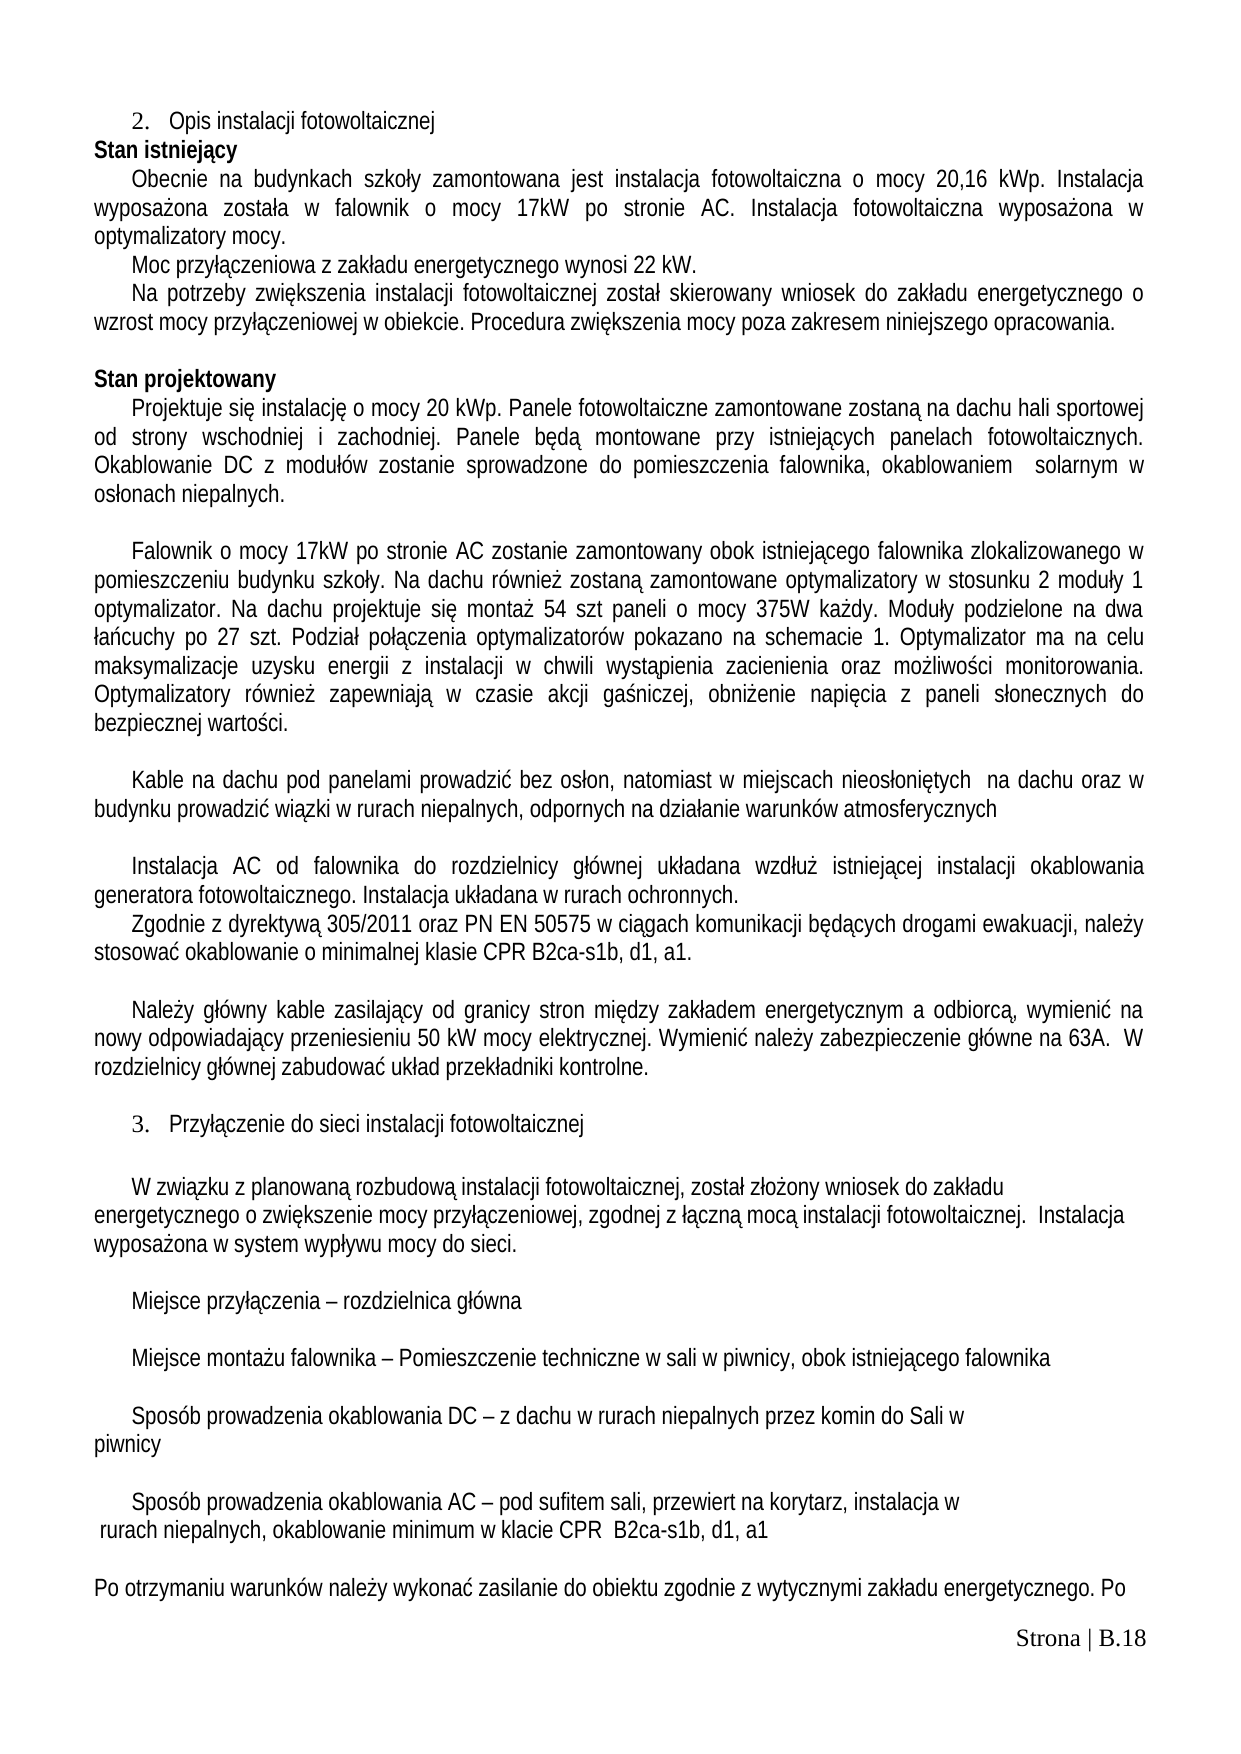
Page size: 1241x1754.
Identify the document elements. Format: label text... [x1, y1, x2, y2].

text W związku z planowaną rozbudową instalacji fotowoltaicznej, został złożony wniosek do zakładu energetycznego o zwiększenie mocy przyłączeniowej, zgodnej z łączną mocą instalacji fotowoltaicznej. Instalacja wyposażona w system wypływu mocy do sieci. [94, 1171, 1146, 1257]
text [94, 1572, 1146, 1601]
text Instalacja AC od falownika do rozdzielnicy głównej układana wzdłuż istniejącej instalacji okablowania generatora fotowoltaicznego. Instalacja układana w rurach ochronnych. [94, 851, 1146, 909]
text Stan istniejący [94, 135, 1146, 164]
text Na potrzeby zwiększenia instalacji fotowoltaicznej został skierowany wniosek do zakładu energetycznego o wzrost mocy przyłączeniowej w obiekcie. Procedura zwiększenia mocy poza zakresem niniejszego opracowania. [94, 278, 1146, 336]
text Kable na dachu pod panelami prowadzić bez osłon, natomiast w miejscach nieosłoniętych na dachu oraz w budynku prowadzić wiązki w rurach niepalnych, odpornych na działanie warunków atmosferycznych [94, 765, 1146, 823]
text Miejsce przyłączenia – rozdzielnica główna [94, 1286, 1146, 1315]
text Projektuje się instalację o mocy 20 kWp. Panele fotowoltaiczne zamontowane zostaną na dachu hali sportowej od strony wschodniej i zachodniej. Panele będą montowane przy istniejących panelach fotowoltaicznych. Okablowanie DC z modułów zostanie sprowadzone do pomieszczenia falownika, okablowaniem solarnym w osłonach niepalnych. [94, 393, 1146, 508]
text Zgodnie z dyrektywą 305/2011 oraz PN EN 50575 w ciągach komunikacji będących drogami ewakuacji, należy stosować okablowanie o minimalnej klasie CPR B2ca-s1b, d1, a1. [94, 909, 1146, 966]
text Miejsce montażu falownika – Pomieszczenie techniczne w sali w piwnicy, obok istniejącego falownika [94, 1343, 1146, 1372]
text Sposób prowadzenia okablowania AC – pod sufitem sali, przewiert na korytarz, instalacja w [131, 1487, 1146, 1515]
text rurach niepalnych, okablowanie minimum w klacie CPR B2ca-s1b, d1, a1 [94, 1515, 1146, 1544]
text piwnicy [94, 1429, 1146, 1458]
text Falownik o mocy 17kW po stronie AC zostanie zamontowany obok istniejącego falownika zlokalizowanego w pomieszczeniu budynku szkoły. Na dachu również zostaną zamontowane optymalizatory w stosunku 2 moduły 1 optymalizator. Na dachu projektuje się montaż 54 szt paneli o mocy 375W każdy. Moduły podzielone na dwa łańcuchy po 27 szt. Podział połączenia optymalizatorów pokazano na schemacie 1. Optymalizator ma na celu maksymalizacje uzysku energii z instalacji w chwili wystąpienia zacienienia oraz możliwości monitorowania. Optymalizatory również zapewniają w czasie akcji gaśniczej, obniżenie napięcia z paneli słonecznych do bezpiecznej wartości. [94, 536, 1146, 737]
list Przyłączenie do sieci instalacji fotowoltaicznej [131, 1109, 1146, 1138]
text Stan projektowany [94, 364, 1146, 393]
text Należy główny kable zasilający od granicy stron między zakładem energetycznym a odbiorcą, wymienić na nowy odpowiadający przeniesieniu 50 kW mocy elektrycznej. Wymienić należy zabezpieczenie główne na 63A. W rozdzielnicy głównej zabudować układ przekładniki kontrolne. [94, 994, 1146, 1081]
text Obecnie na budynkach szkoły zamontowana jest instalacja fotowoltaiczna o mocy 20,16 kWp. Instalacja wyposażona została w falownik o mocy 17kW po stronie AC. Instalacja fotowoltaiczna wyposażona w optymalizatory mocy. [94, 164, 1146, 250]
text Moc przyłączeniowa z zakładu energetycznego wynosi 22 kW. [94, 250, 1146, 278]
text Sposób prowadzenia okablowania DC – z dachu w rurach niepalnych przez komin do Sali w [131, 1401, 1146, 1429]
list Opis instalacji fotowoltaicznej [131, 106, 1146, 135]
